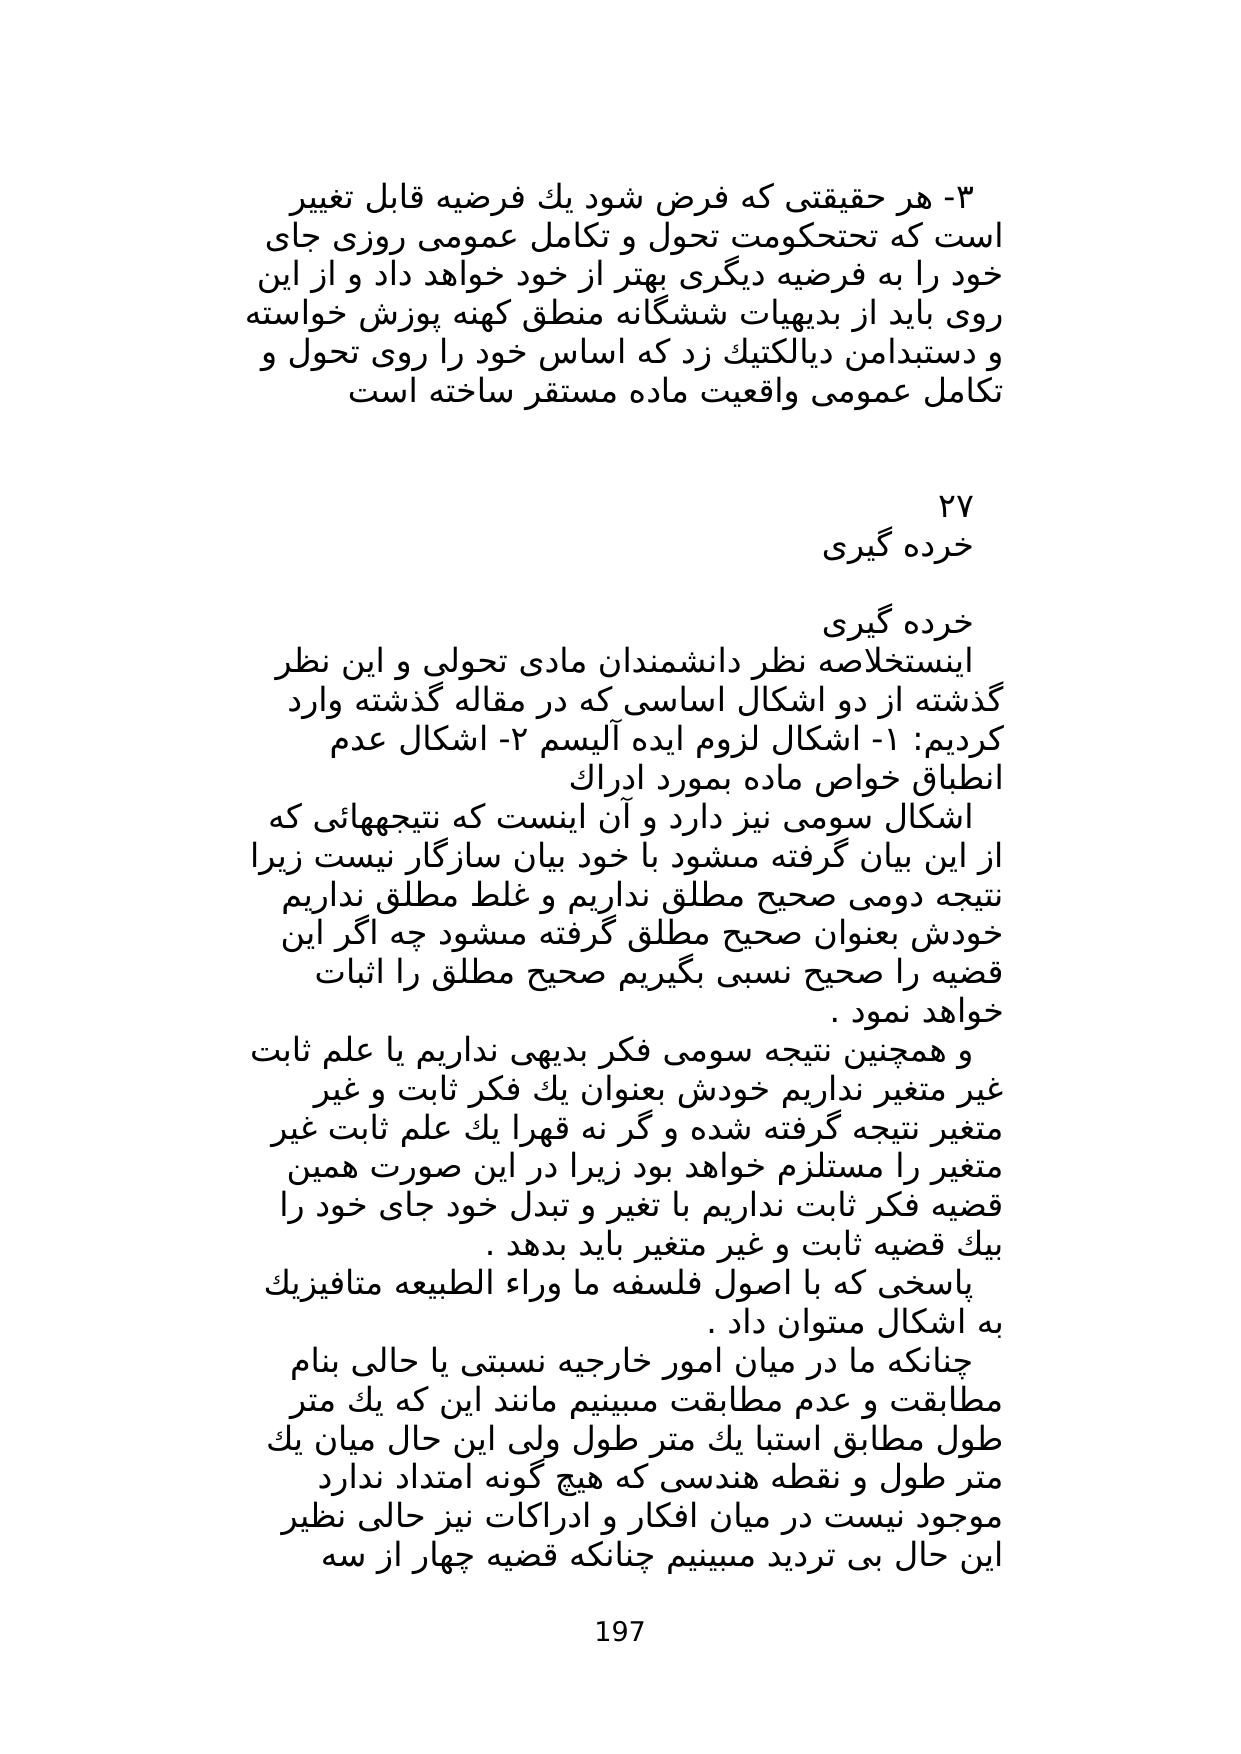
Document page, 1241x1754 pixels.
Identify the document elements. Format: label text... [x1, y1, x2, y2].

text و همچنين نتيجه سومى فكر بديهى نداريم يا علم ثابت غير متغير نداريم خودش بعنوان يك فكر ثابت و غير متغير نتيجه گرفته شده و گر نه قهرا يك علم ثابت غير متغير را مستلزم خواهد بود زيرا در اين صورت همين قضيه فكر ثابت نداريم با تغير و تبدل خود جاى خود را بيك قضيه ثابت و غير متغير بايد بدهد . [236, 1030, 1004, 1263]
text اينست‏خلاصه نظر دانشمندان مادى تحولى و اين نظر گذشته از دو اشكال اساسى كه در مقاله گذشته وارد كرديم: ١- اشكال لزوم ايده آليسم ٢- اشكال عدم انطباق خواص ماده بمورد ادراك [236, 642, 1004, 797]
text اشكال سومى نيز دارد و آن اينست كه نتيجه‏هائى كه از اين بيان گرفته مى‏شود با خود بيان سازگار نيست زيرا نتيجه دومى صحيح مطلق نداريم و غلط مطلق نداريم خودش بعنوان صحيح مطلق گرفته مى‏شود چه اگر اين قضيه را صحيح نسبى بگيريم صحيح مطلق را اثبات خواهد نمود . [236, 797, 1004, 1030]
text خرده گيرى [236, 603, 1004, 642]
text خرده گيرى [236, 526, 1004, 565]
text ۲۷ [236, 487, 1004, 526]
text پاسخى كه با اصول فلسفه ما وراء الطبيعه متافيزيك به اشكال مى‏توان داد . [236, 1263, 1004, 1341]
text ٣- هر حقيقتى كه فرض شود يك فرضيه قابل تغيير است كه تحت‏حكومت تحول و تكامل عمومى روزى جاى خود را به فرضيه ديگرى بهتر از خود خواهد داد و از اين روى بايد از بديهيات شش‏گانه منطق كهنه پوزش خواسته و دست‏بدامن ديالكتيك زد كه اساس خود را روى تحول و تكامل عمومى واقعيت ماده مستقر ساخته است [236, 177, 1004, 410]
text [236, 1341, 1004, 1574]
